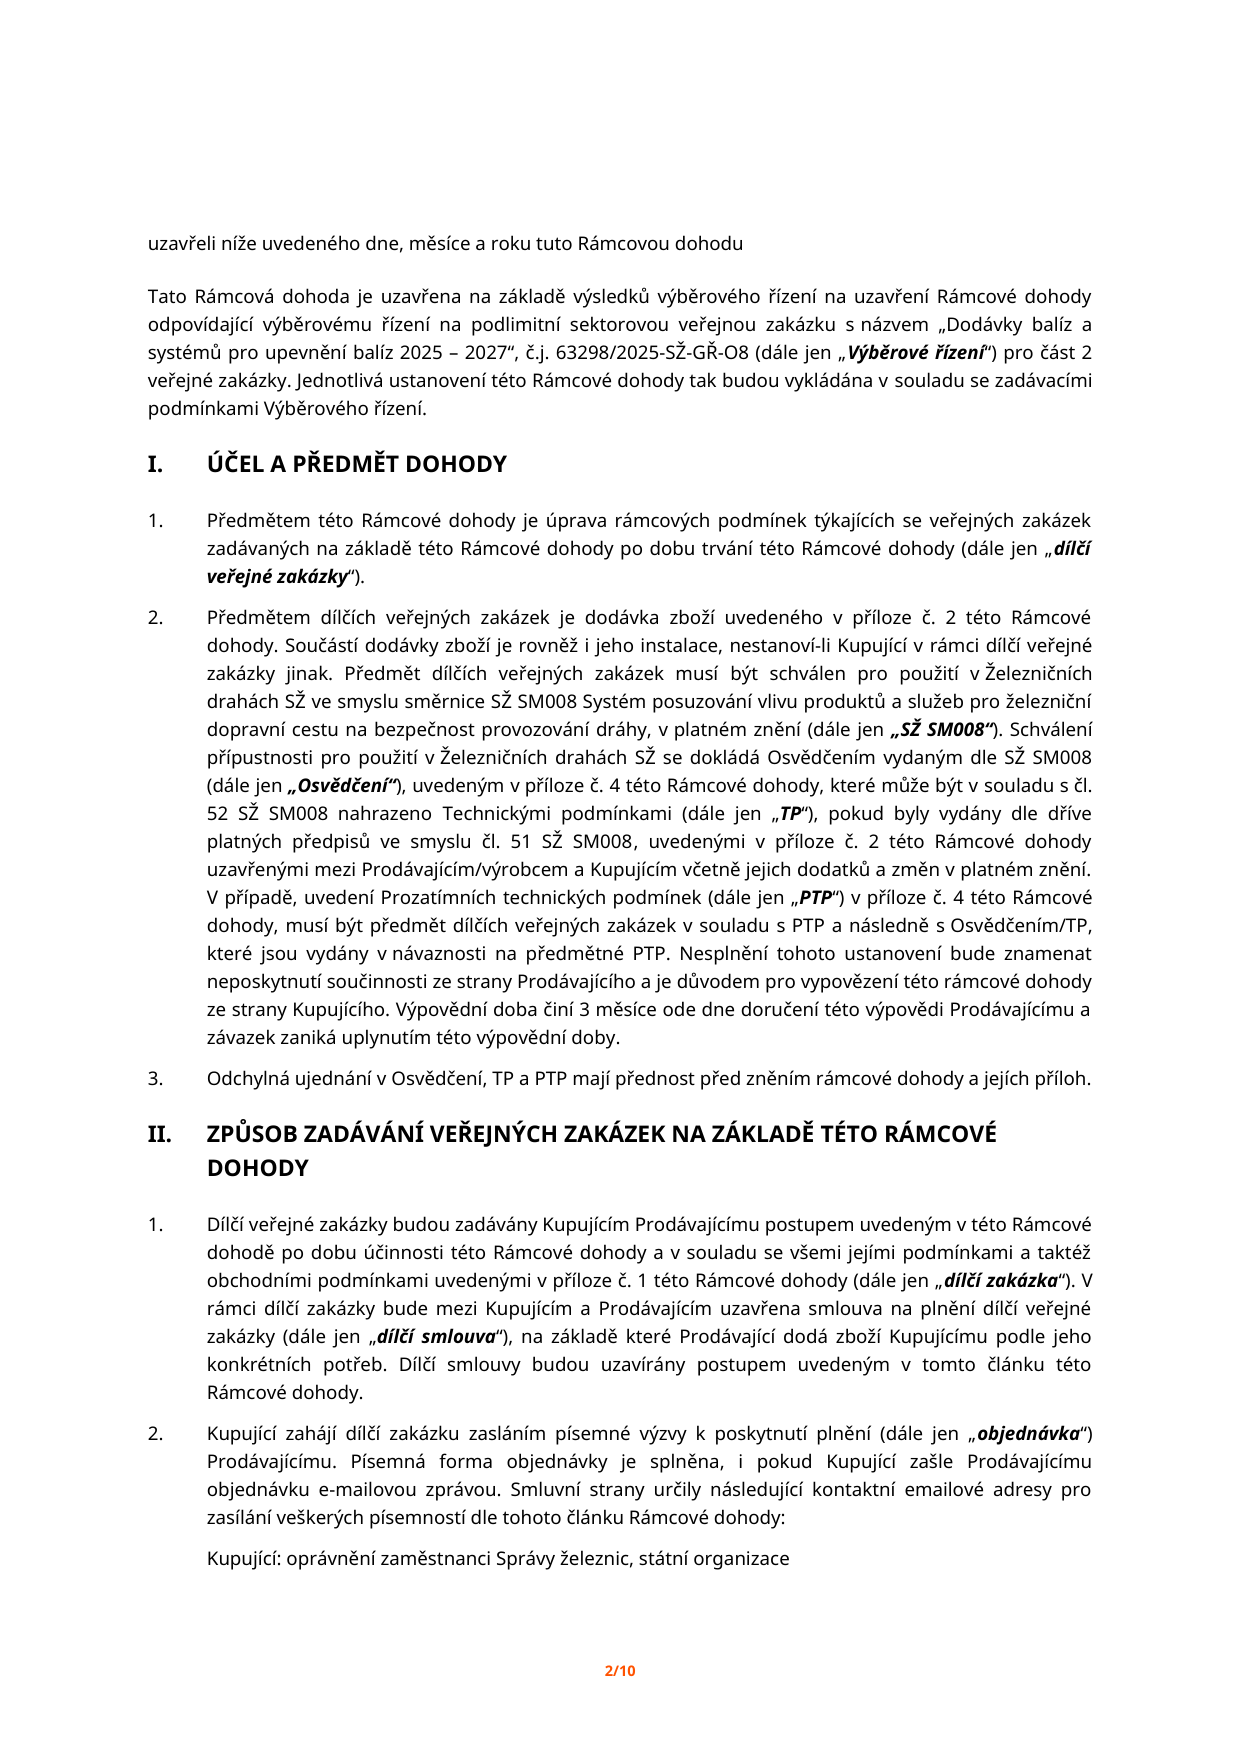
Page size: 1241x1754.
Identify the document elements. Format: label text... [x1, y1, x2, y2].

text ZPŮSOB ZADÁVÁNÍ VEŘEJNÝCH ZAKÁZEK NA ZÁKLADĚ TÉTO RÁMCOVÉ DOHODY [148, 1118, 1093, 1183]
text Odchylná ujednání v Osvědčení, TP a PTP mají přednost před zněním rámcové dohody a jejích příloh. [148, 1065, 1093, 1090]
text Tato Rámcová dohoda je uzavřena na základě výsledků výběrového řízení na uzavření Rámcové dohody odpovídající výběrovému řízení na podlimitní sektorovou veřejnou zakázku s názvem „Dodávky balíz a systémů pro upevnění balíz 2025 – 2027“, č.j. 63298/2025-SŽ-GŘ-O8 (dále jen „Výběrové řízení“) pro část 2 veřejné zakázky. Jednotlivá ustanovení této Rámcové dohody tak budou vykládána v souladu se zadávacími podmínkami Výběrového řízení. [148, 283, 1093, 421]
list Kupující zahájí dílčí zakázku zasláním písemné výzvy k poskytnutí plnění (dále jen „objednávka“) Prodávajícímu. Písemná forma objednávky je splněna, i pokud Kupující zašle Prodávajícímu objednávku e-mailovou zprávou. Smluvní strany určily následující kontaktní emailové adresy pro zasílání veškerých písemností dle tohoto článku Rámcové dohody: [148, 1420, 1093, 1530]
list Dílčí veřejné zakázky budou zadávány Kupujícím Prodávajícímu postupem uvedeným v této Rámcové dohodě po dobu účinnosti této Rámcové dohody a v souladu se všemi jejími podmínkami a taktéž obchodními podmínkami uvedenými v příloze č. 1 této Rámcové dohody (dále jen „dílčí zakázka“). V rámci dílčí zakázky bude mezi Kupujícím a Prodávajícím uzavřena smlouva na plnění dílčí veřejné zakázky (dále jen „dílčí smlouva“), na základě které Prodávající dodá zboží Kupujícímu podle jeho konkrétních potřeb. Dílčí smlouvy budou uzavírány postupem uvedeným v tomto článku této Rámcové dohody. [148, 1212, 1093, 1405]
text Předmětem dílčích veřejných zakázek je dodávka zboží uvedeného v příloze č. 2 této Rámcové dohody. Součástí dodávky zboží je rovněž i jeho instalace, nestanoví-li Kupující v rámci dílčí veřejné zakázky jinak. Předmět dílčích veřejných zakázek musí být schválen pro použití v Železničních drahách SŽ ve smyslu směrnice SŽ SM008 Systém posuzování vlivu produktů a služeb pro železniční dopravní cestu na bezpečnost provozování dráhy, v platném znění (dále jen „SŽ SM008“). Schválení přípustnosti pro použití v Železničních drahách SŽ se dokládá Osvědčením vydaným dle SŽ SM008 (dále jen „Osvědčení“), uvedeným v příloze č. 4 této Rámcové dohody, které může být v souladu s čl. 52 SŽ SM008 nahrazeno Technickými podmínkami (dále jen „TP“), pokud byly vydány dle dříve platných předpisů ve smyslu čl. 51 SŽ SM008, uvedenými v příloze č. 2 této Rámcové dohody uzavřenými mezi Prodávajícím/výrobcem a Kupujícím včetně jejich dodatků a změn v platném znění. V případě, uvedení Prozatímních technických podmínek (dále jen „PTP“) v příloze č. 4 této Rámcové dohody, musí být předmět dílčích veřejných zakázek v souladu s PTP a následně s Osvědčením/TP, které jsou vydány v návaznosti na předmětné PTP. Nesplnění tohoto ustanovení bude znamenat neposkytnutí součinnosti ze strany Prodávajícího a je důvodem pro vypovězení této rámcové dohody ze strany Kupujícího. Výpovědní doba činí 3 měsíce ode dne doručení této výpovědi Prodávajícímu a závazek zaniká uplynutím této výpovědní doby. [148, 604, 1093, 1050]
text uzavřeli níže uvedeného dne, měsíce a roku tuto Rámcovou dohodu [148, 230, 1093, 255]
text Předmětem této Rámcové dohody je úprava rámcových podmínek týkajících se veřejných zakázek zadávaných na základě této Rámcové dohody po dobu trvání této Rámcové dohody (dále jen „dílčí veřejné zakázky“). [148, 507, 1093, 589]
text Kupující: oprávnění zaměstnanci Správy železnic, státní organizace [207, 1545, 1093, 1570]
text ÚČEL A PŘEDMĚT DOHODY [148, 448, 1093, 479]
